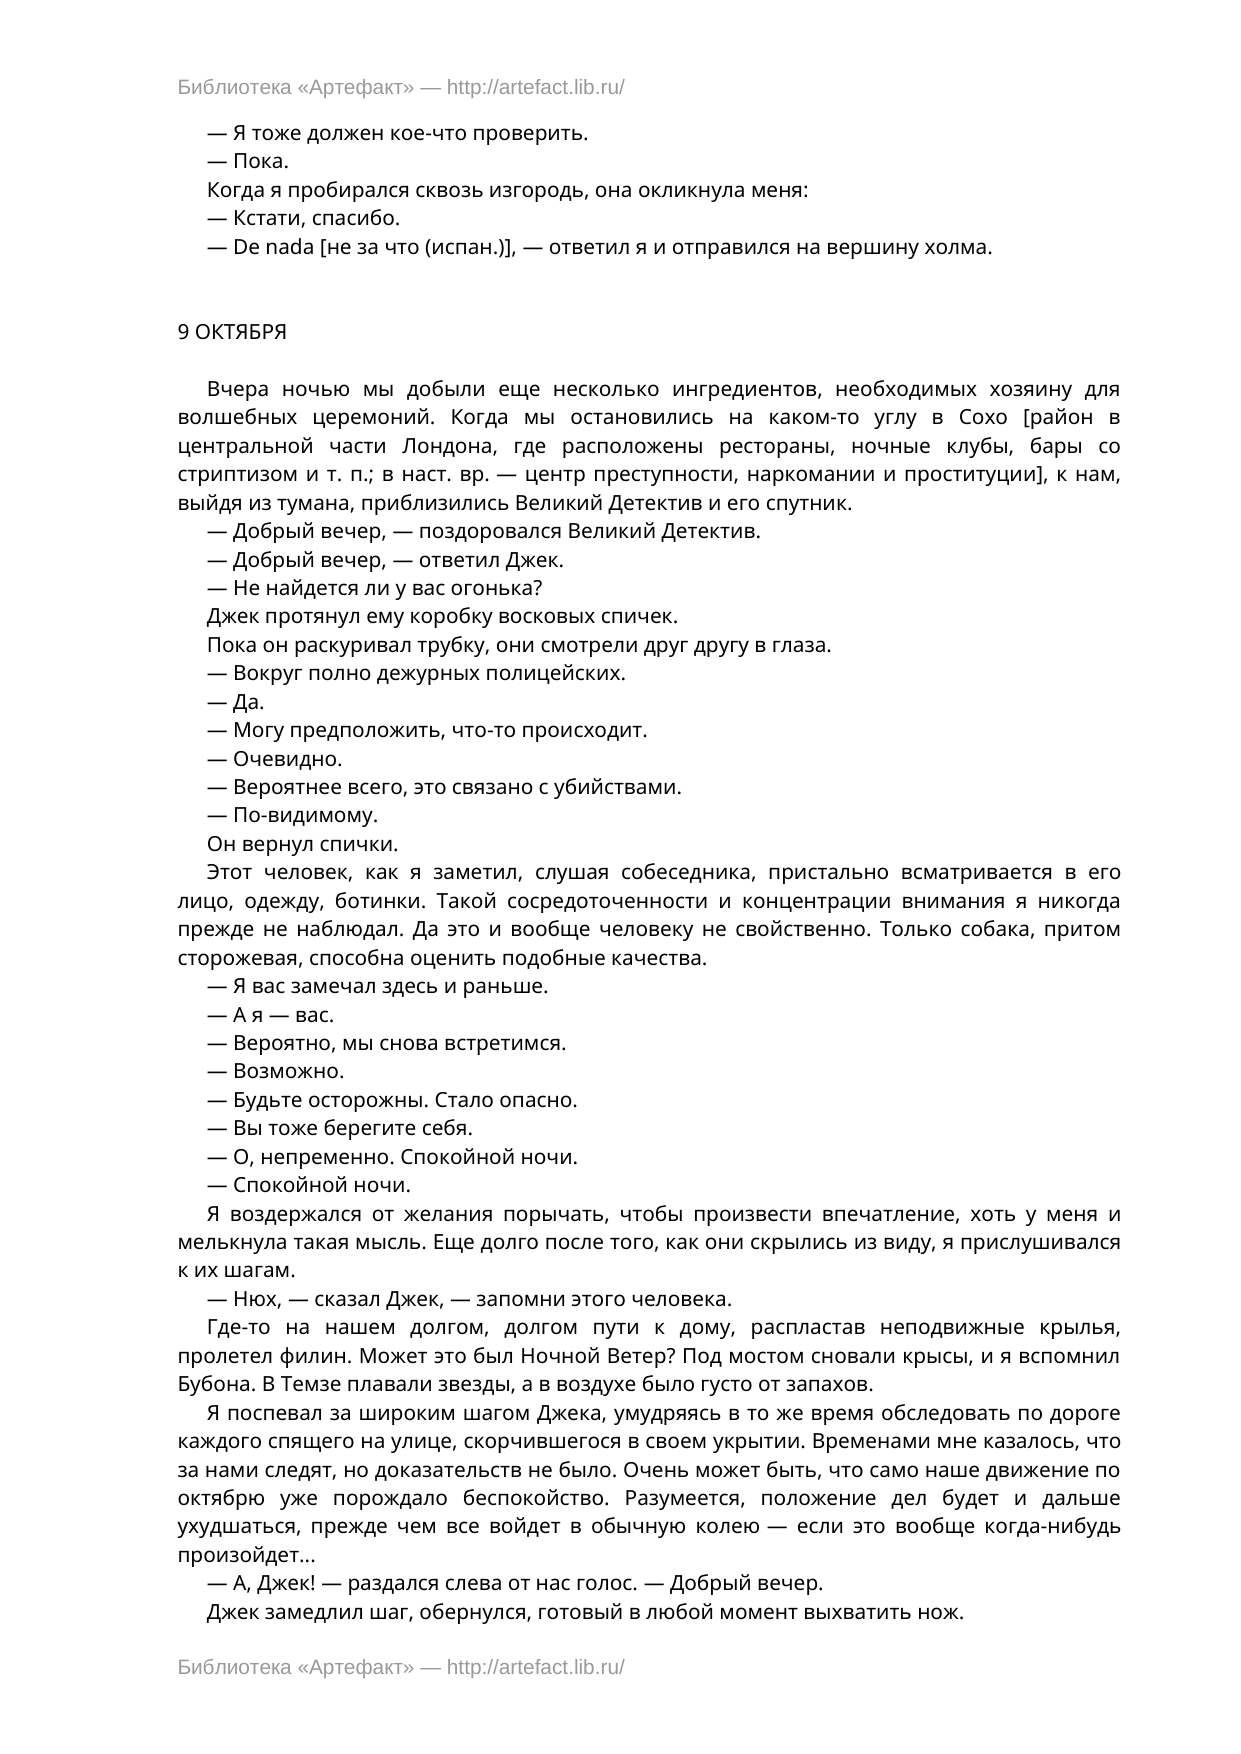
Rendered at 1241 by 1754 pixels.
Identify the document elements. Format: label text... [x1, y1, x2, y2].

text Когда я пробирался сквозь изгородь, она окликнула меня: [177, 175, 1122, 203]
text Вчера ночью мы добыли еще несколько ингредиентов, необходимых хозяину для волшебных церемоний. Когда мы остановились на каком-то углу в Сохо [район в центральной части Лондона, где расположены рестораны, ночные клубы, бары со стриптизом и т. п.; в наст. вр. — центр преступности, наркомании и проституции], к нам, выйдя из тумана, приблизились Великий Детектив и его спутник. [177, 374, 1122, 516]
text — Могу предположить, что-то происходит. [177, 715, 1122, 744]
text — Добрый вечер, — ответил Джек. [177, 545, 1122, 573]
text Он вернул спички. [177, 829, 1122, 857]
text — А, Джек! — раздался слева от нас голос. — Добрый вечер. [177, 1568, 1122, 1597]
text — Добрый вечер, — поздоровался Великий Детектив. [177, 516, 1122, 545]
text — Вероятнее всего, это связано с убийствами. [177, 772, 1122, 801]
text Этот человек, как я заметил, слушая собеседника, пристально всматривается в его лицо, одежду, ботинки. Такой сосредоточенности и концентрации внимания я никогда прежде не наблюдал. Да это и вообще человеку не свойственно. Только собака, притом сторожевая, способна оценить подобные качества. [177, 857, 1122, 971]
text 9 ОКТЯБРЯ [177, 317, 1122, 346]
text — О, непременно. Спокойной ночи. [177, 1142, 1122, 1170]
text — Нюх, — сказал Джек, — запомни этого человека. [177, 1284, 1122, 1312]
text Джек протянул ему коробку восковых спичек. [177, 602, 1122, 630]
text — Вероятно, мы снова встретимся. [177, 1028, 1122, 1057]
text — Возможно. [177, 1057, 1122, 1085]
text — А я — вас. [177, 1000, 1122, 1028]
text — Кстати, спасибо. [177, 203, 1122, 232]
text — Я тоже должен кое-что проверить. [177, 118, 1122, 147]
text — Я вас замечал здесь и раньше. [177, 971, 1122, 1000]
text — Да. [177, 687, 1122, 715]
text — Пока. [177, 147, 1122, 175]
text — Не найдется ли у вас огонька? [177, 573, 1122, 602]
text — Будьте осторожны. Стало опасно. [177, 1085, 1122, 1113]
text — Вокруг полно дежурных полицейских. [177, 658, 1122, 687]
text Я воздержался от желания порычать, чтобы произвести впечатление, хоть у меня и мелькнула такая мысль. Еще долго после того, как они скрылись из виду, я прислушивался к их шагам. [177, 1199, 1122, 1284]
text Где-то на нашем долгом, долгом пути к дому, распластав неподвижные крылья, пролетел филин. Может это был Ночной Ветер? Под мостом сновали крысы, и я вспомнил Бубона. В Темзе плавали звезды, а в воздухе было густо от запахов. [177, 1312, 1122, 1398]
text — Спокойной ночи. [177, 1170, 1122, 1199]
text Пока он раскуривал трубку, они смотрели друг другу в глаза. [177, 630, 1122, 658]
text Я поспевал за широким шагом Джека, умудряясь в то же время обследовать по дороге каждого спящего на улице, скорчившегося в своем укрытии. Временами мне казалось, что за нами следят, но доказательств не было. Очень может быть, что само наше движение по октябрю уже порождало беспокойство. Разумеется, положение дел будет и дальше ухудшаться, прежде чем все войдет в обычную колею — если это вообще когда-нибудь произойдет... [177, 1398, 1122, 1568]
text — De nada [не за что (испан.)], — ответил я и отправился на вершину холма. [177, 232, 1122, 260]
text — По-видимому. [177, 801, 1122, 829]
text — Очевидно. [177, 744, 1122, 772]
text — Вы тоже берегите себя. [177, 1113, 1122, 1142]
text Джек замедлил шаг, обернулся, готовый в любой момент выхватить нож. [177, 1597, 1122, 1625]
